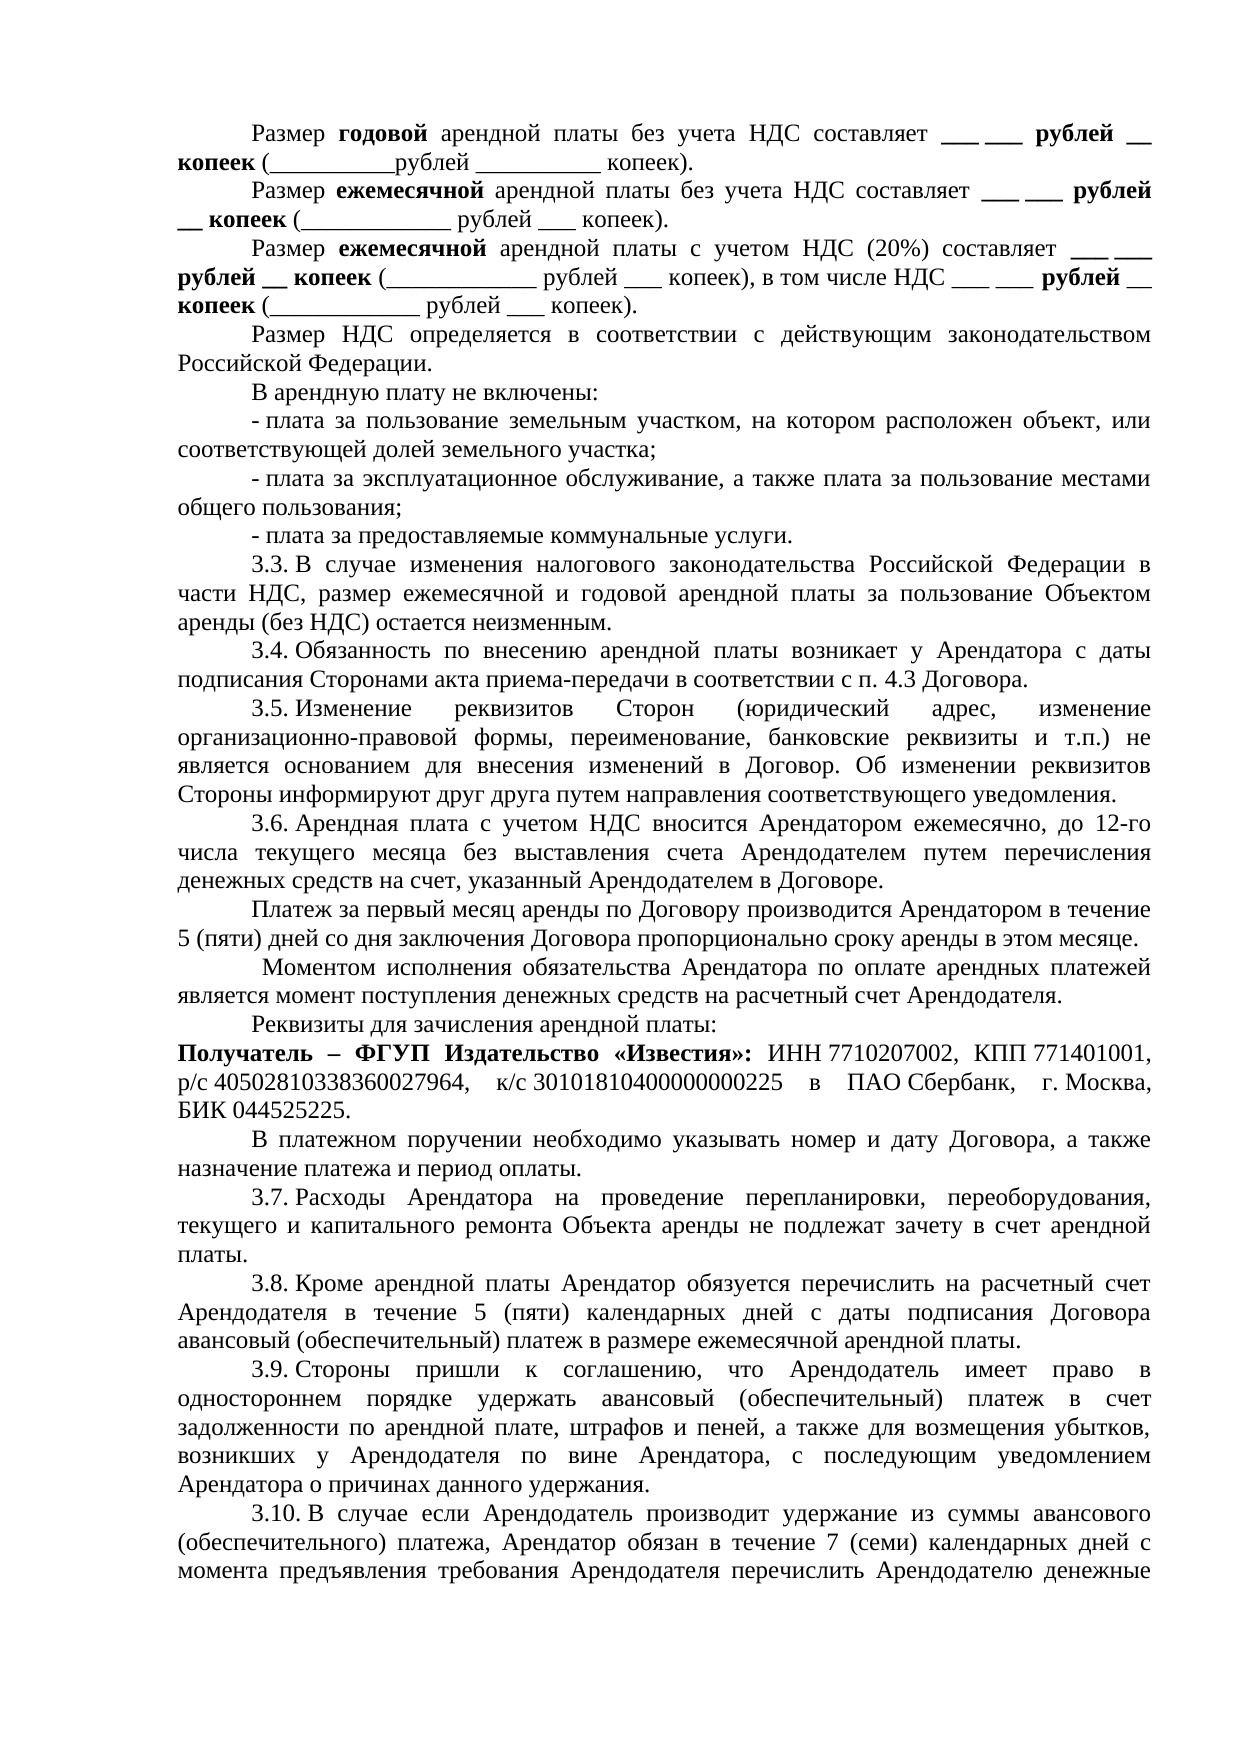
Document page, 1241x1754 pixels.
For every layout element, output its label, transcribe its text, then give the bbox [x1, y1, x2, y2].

text Размер НДС определяется в соответствии с действующим законодательством Российской Федерации. [177, 319, 1152, 377]
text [177, 1498, 1152, 1584]
text Реквизиты для зачисления арендной платы: [177, 1009, 1152, 1038]
text 3.7. Расходы Арендатора на проведение перепланировки, переоборудования, текущего и капитального ремонта Объекта аренды не подлежат зачету в счет арендной платы. [177, 1182, 1152, 1268]
text Размер ежемесячной арендной платы с учетом НДС (20%) составляет ___ ___ рублей __ копеек (____________ рублей ___ копеек), в том числе НДС ___ ___ рублей __ копеек (____________ рублей ___ копеек). [177, 233, 1152, 319]
text - плата за предоставляемые коммунальные услуги. [177, 521, 1152, 549]
text - плата за эксплуатационное обслуживание, а также плата за пользование местами общего пользования; [177, 463, 1152, 521]
text Размер ежемесячной арендной платы без учета НДС составляет ___ ___ рублей __ копеек (____________ рублей ___ копеек). [177, 176, 1152, 233]
text Получатель ‒ ФГУП Издательство «Известия»: ИНН 7710207002, КПП 771401001, р/с 40502810338360027964, к/с 30101810400000000225 в ПАО Сбербанк, г. Москва, БИК 044525225. [177, 1038, 1152, 1124]
text Размер годовой арендной платы без учета НДС составляет ___ ___ рублей __ копеек (__________рублей __________ копеек). [177, 118, 1152, 176]
text Моментом исполнения обязательства Арендатора по оплате арендных платежей является момент поступления денежных средств на расчетный счет Арендодателя. [177, 952, 1152, 1009]
text - плата за пользование земельным участком, на котором расположен объект, или соответствующей долей земельного участка; [177, 406, 1152, 463]
text Платеж за первый месяц аренды по Договору производится Арендатором в течение 5 (пяти) дней со дня заключения Договора пропорционально сроку аренды в этом месяце. [177, 894, 1152, 952]
text 3.8. Кроме арендной платы Арендатор обязуется перечислить на расчетный счет Арендодателя в течение 5 (пяти) календарных дней с даты подписания Договора авансовый (обеспечительный) платеж в размере ежемесячной арендной платы. [177, 1268, 1152, 1354]
text В арендную плату не включены: [177, 377, 1152, 406]
text 3.4. Обязанность по внесению арендной платы возникает у Арендатора с даты подписания Сторонами акта приема-передачи в соответствии с п. 4.3 Договора. [177, 636, 1152, 693]
text 3.5. Изменение реквизитов Сторон (юридический адрес, изменение организационно-правовой формы, переименование, банковские реквизиты и т.п.) не является основанием для внесения изменений в Договор. Об изменении реквизитов Стороны информируют друг друга путем направления соответствующего уведомления. [177, 693, 1152, 808]
text 3.6. Арендная плата с учетом НДС вносится Арендатором ежемесячно, до 12-го числа текущего месяца без выставления счета Арендодателем путем перечисления денежных средств на счет, указанный Арендодателем в Договоре. [177, 808, 1152, 894]
text 3.9. Стороны пришли к соглашению, что Арендодатель имеет право в одностороннем порядке удержать авансовый (обеспечительный) платеж в счет задолженности по арендной плате, штрафов и пеней, а также для возмещения убытков, возникших у Арендодателя по вине Арендатора, с последующим уведомлением Арендатора о причинах данного удержания. [177, 1354, 1152, 1498]
text В платежном поручении необходимо указывать номер и дату Договора, а также назначение платежа и период оплаты. [177, 1124, 1152, 1182]
text 3.3. В случае изменения налогового законодательства Российской Федерации в части НДС, размер ежемесячной и годовой арендной платы за пользование Объектом аренды (без НДС) остается неизменным. [177, 549, 1152, 636]
